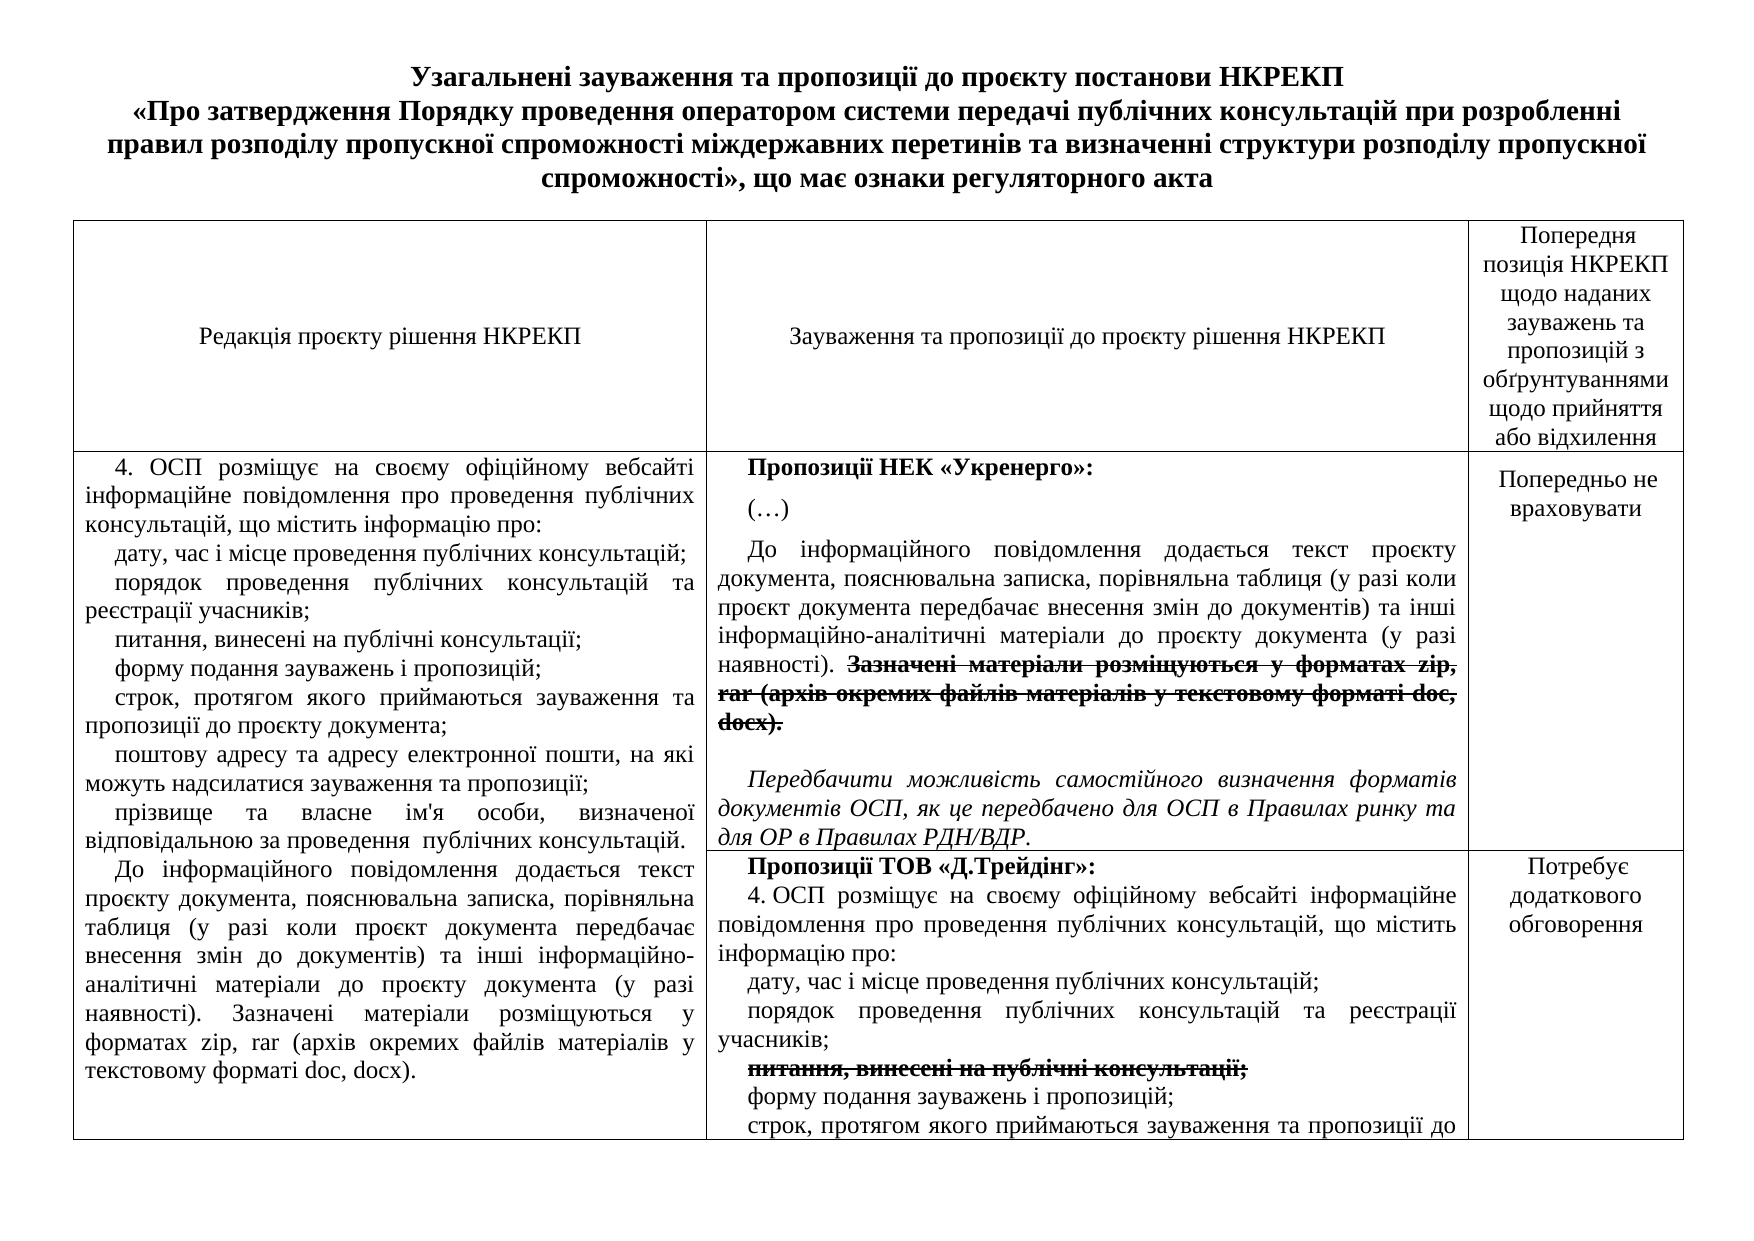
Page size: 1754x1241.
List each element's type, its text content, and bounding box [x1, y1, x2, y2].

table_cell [1469, 851, 1683, 1139]
table_cell Попередньо не враховувати [1469, 452, 1683, 850]
text «Про затвердження Порядку проведення оператором системи передачі публічних консультацій при розробленні правил розподілу пропускної спроможності міждержавних перетинів та визначенні структури розподілу пропускної спроможності», що має ознаки регуляторного акта [88, 93, 541, 193]
table_header Зауваження та пропозиції до проєкту рішення НКРЕКП [707, 221, 1468, 451]
table_header Попередня позиція НКРЕКП щодо наданих зауважень та пропозицій з обґрунтуваннями щодо прийняття або відхилення [1469, 221, 1683, 451]
text Узагальнені зауваження та пропозиції до проєкту постанови НКРЕКП [88, 59, 1665, 93]
table_cell Пропозиції НЕК «Укренерго»: (…) До інформаційного повідомлення додається текст проєкту документа, пояснювальна записка, порівняльна таблиця (у разі коли проєкт документа передбачає внесення змін до документів) та інші інформаційно-аналітичні матеріали до проєкту документа (у разі наявності). Зазначені матеріали розміщуються у форматах zip, rar (архів окремих файлів матеріалів у текстовому форматі doc, docx). Передбачити можливість самостійного визначення форматів документів ОСП, як це передбачено для ОСП в Правилах ринку та для ОР в Правилах РДН/ВДР. [707, 452, 1468, 850]
table_header Редакція проєкту рішення НКРЕКП [74, 221, 706, 451]
table_cell 4. ОСП розміщує на своєму офіційному вебсайті інформаційне повідомлення про проведення публічних консультацій, що містить інформацію про: дату, час і місце проведення публічних консультацій; порядок проведення публічних консультацій та реєстрації учасників; питання, винесені на публічні консультації; форму подання зауважень і пропозицій; строк, протягом якого приймаються зауваження та пропозиції до проєкту документа; поштову адресу та адресу електронної пошти, на які можуть надсилатися зауваження та пропозиції; прізвище та власне ім'я особи, визначеної відповідальною за проведення публічних консультацій. До інформаційного повідомлення додається текст проєкту документа, пояснювальна записка, порівняльна таблиця (у разі коли проєкт документа передбачає внесення змін до документів) та інші інформаційно-аналітичні матеріали до проєкту документа (у разі наявності). Зазначені матеріали розміщуються у форматах zip, rar (архів окремих файлів матеріалів у текстовому форматі doc, docx). [74, 452, 706, 1139]
text «Про затвердження Порядку проведення оператором системи передачі публічних консультацій при розробленні правил розподілу пропускної спроможності міждержавних перетинів та визначенні структури розподілу пропускної спроможності», що має ознаки регуляторного акта [724, 93, 1665, 193]
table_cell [707, 851, 1468, 1139]
